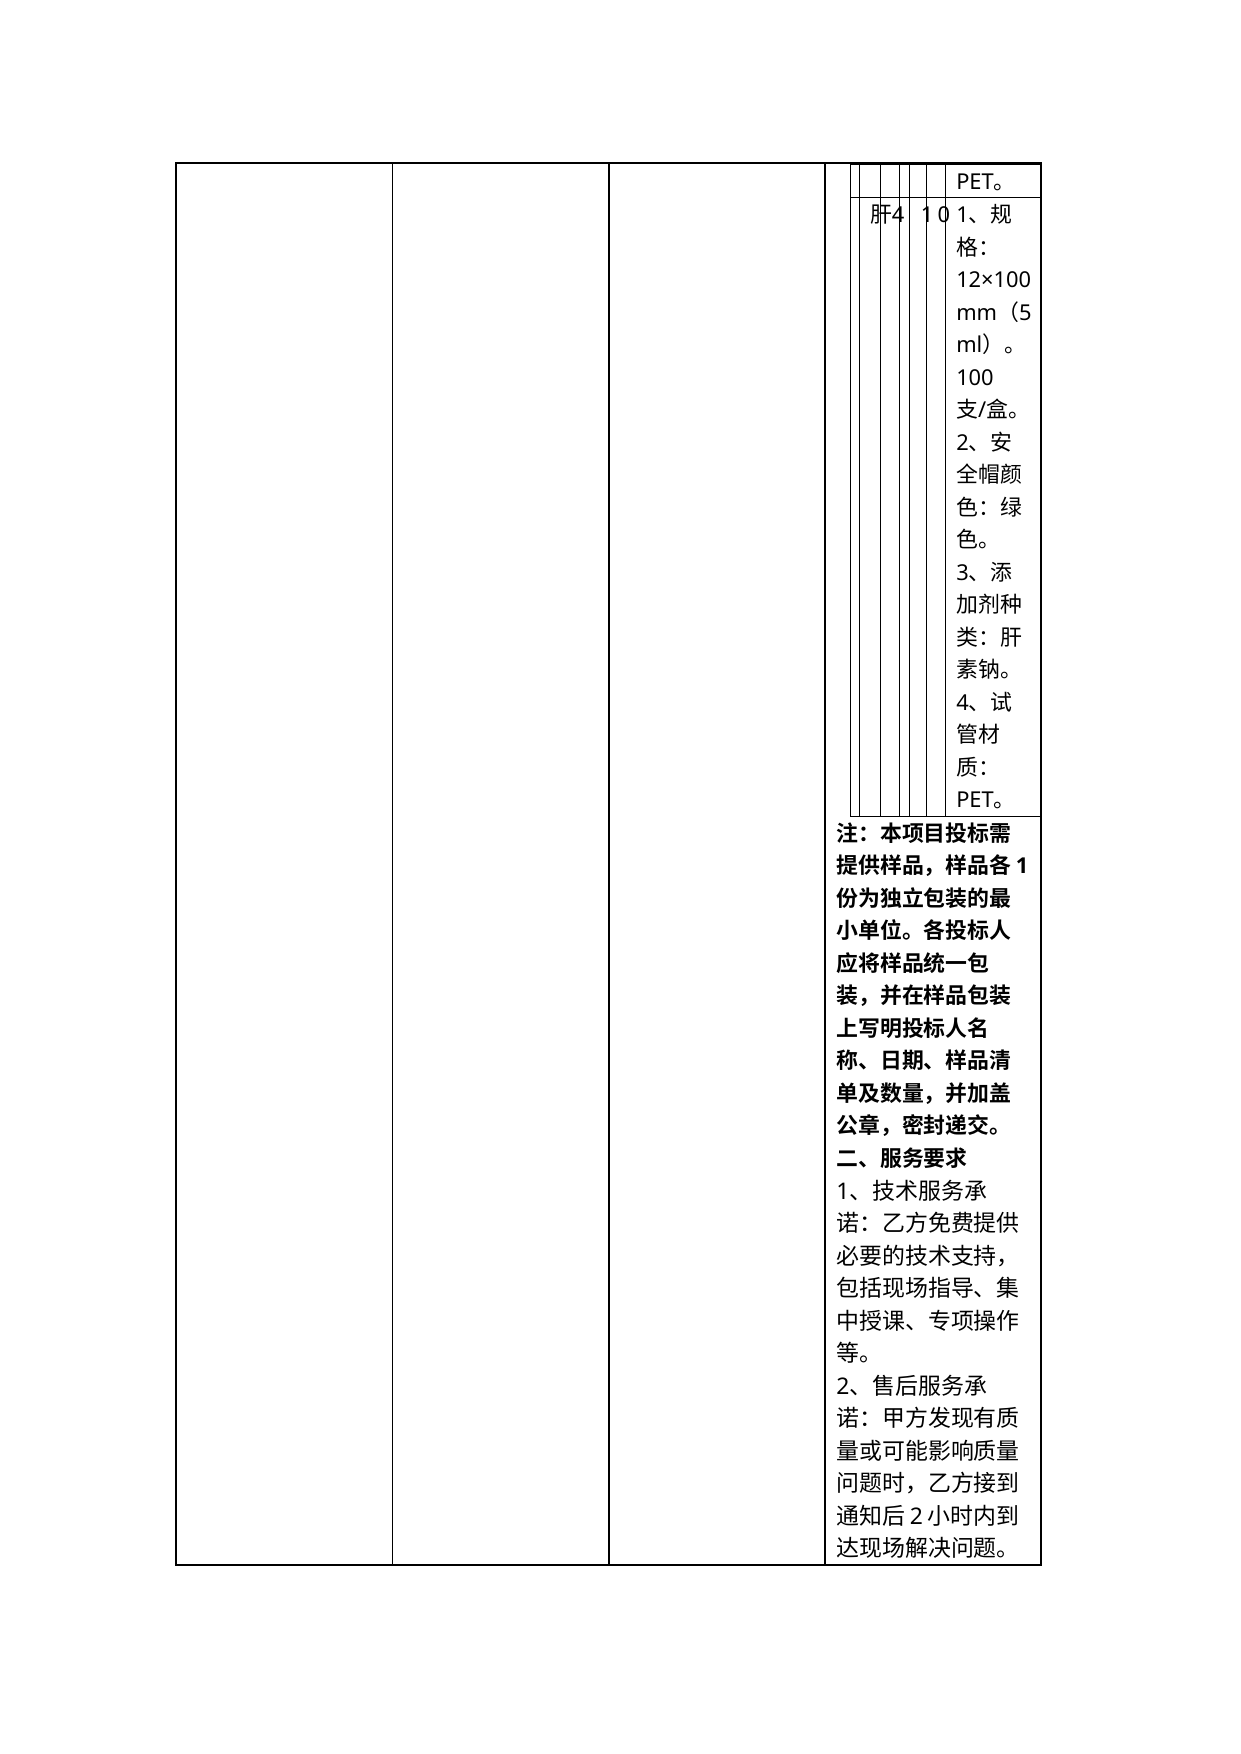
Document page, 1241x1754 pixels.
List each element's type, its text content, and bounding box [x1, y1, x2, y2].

table_cell [177, 164, 392, 1564]
table_cell [610, 164, 824, 1564]
table_cell 1 [393, 164, 608, 1564]
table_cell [826, 164, 1040, 1564]
